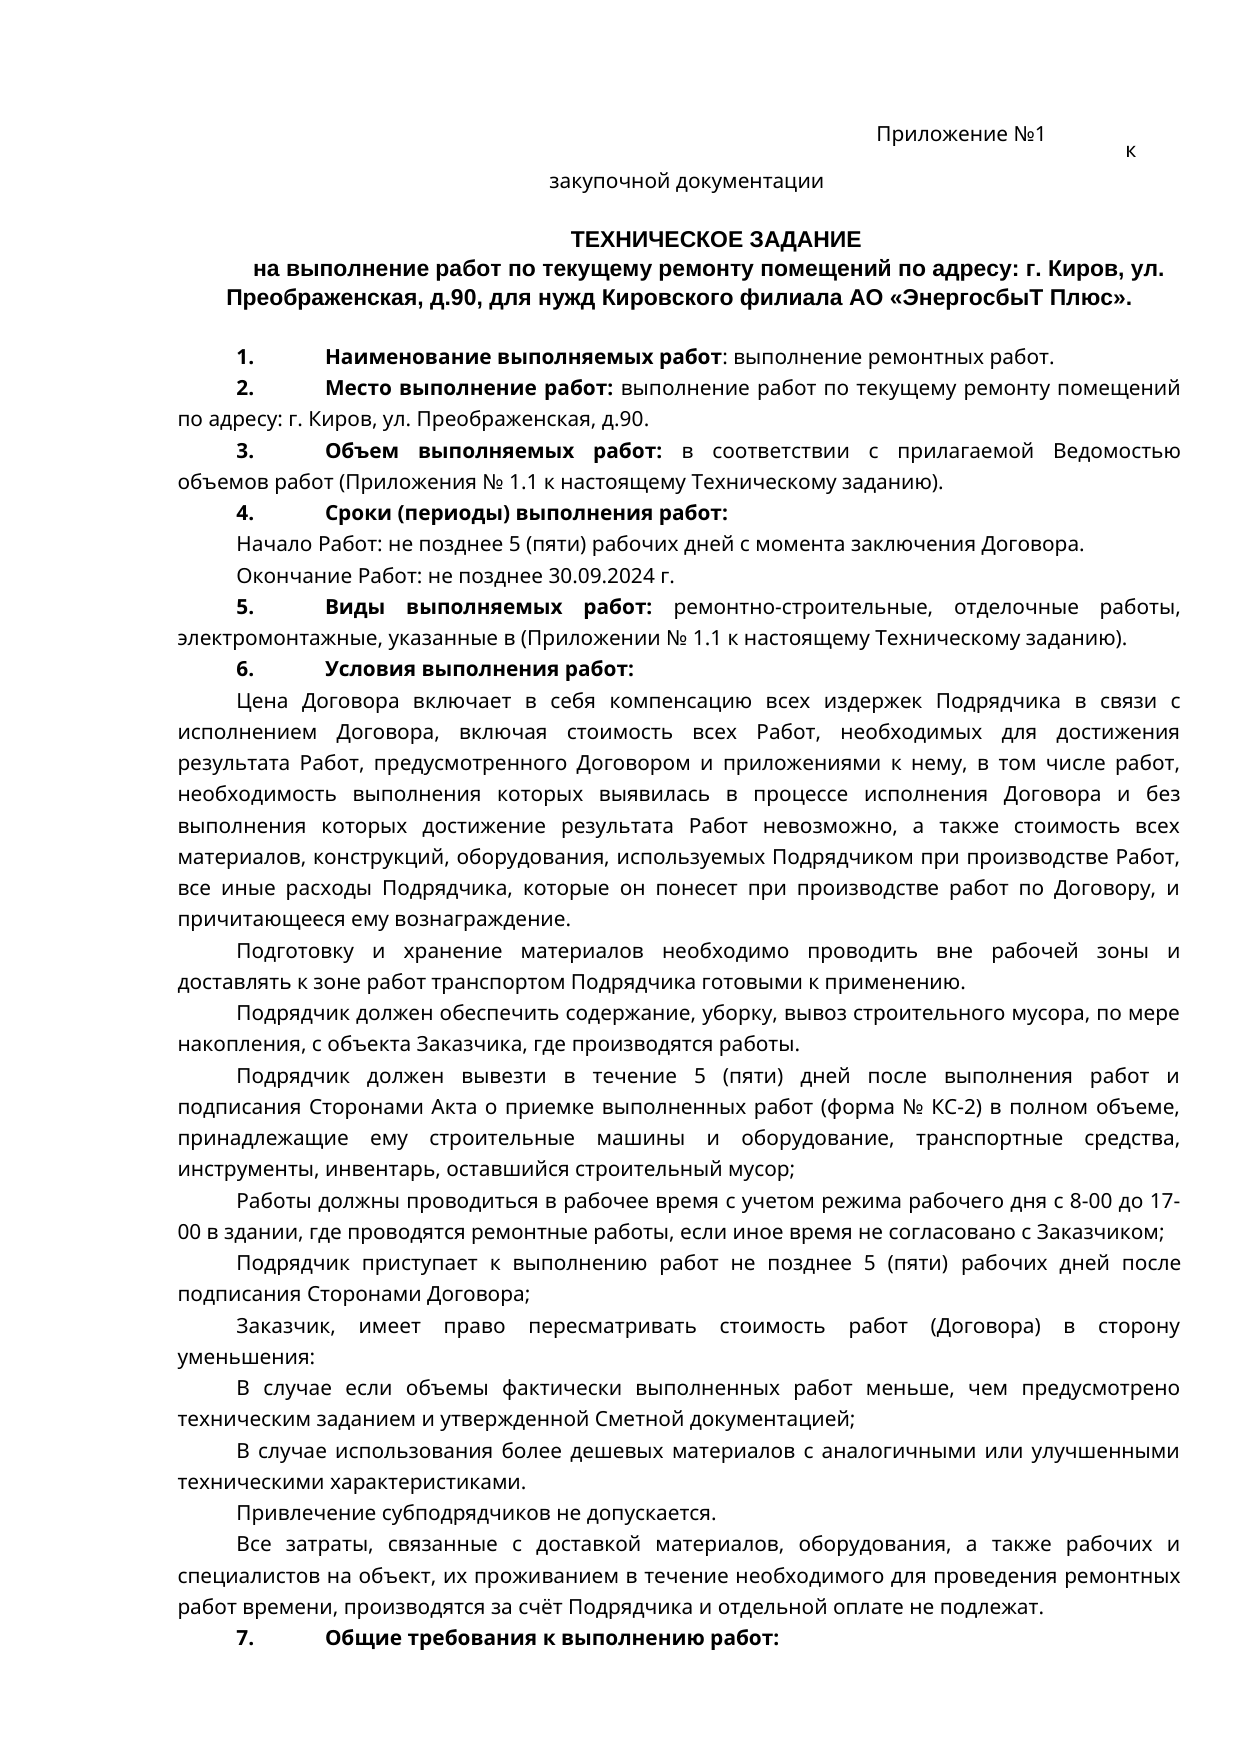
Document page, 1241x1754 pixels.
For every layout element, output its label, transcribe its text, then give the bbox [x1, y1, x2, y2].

text Подрядчик приступает к выполнению работ не позднее 5 (пяти) рабочих дней после подписания Сторонами Договора; [177, 1248, 1181, 1308]
text В случае использования более дешевых материалов с аналогичными или улучшенными техническими характеристиками. [177, 1436, 1181, 1495]
text Цена Договора включает в себя компенсацию всех издержек Подрядчика в связи с исполнением Договора, включая стоимость всех Работ, необходимых для достижения результата Работ, предусмотренного Договором и приложениями к нему, в том числе работ, необходимость выполнения которых выявилась в процессе исполнения Договора и без выполнения которых достижение результата Работ невозможно, а также стоимость всех материалов, конструкций, оборудования, используемых Подрядчиком при производстве Работ, все иные расходы Подрядчика, которые он понесет при производстве работ по Договору, и причитающееся ему вознаграждение. [177, 686, 1181, 933]
list Условия выполнения работ: [177, 654, 1181, 683]
text Заказчик, имеет право пересматривать стоимость работ (Договора) в сторону уменьшения: [177, 1311, 1181, 1370]
list Объем выполняемых работ: в соответствии с прилагаемой Ведомостью объемов работ (Приложения № 1.1 к настоящему Техническому заданию). [177, 436, 1181, 495]
text Работы должны проводиться в рабочее время с учетом режима рабочего дня с 8-00 до 17-00 в здании, где проводятся ремонтные работы, если иное время не согласовано с Заказчиком; [177, 1186, 1181, 1245]
list Общие требования к выполнению работ: [177, 1623, 1181, 1652]
list Наименование выполняемых работ: выполнение ремонтных работ. [177, 342, 1181, 370]
text ТЕХНИЧЕСКОЕ ЗАДАНИЕ [177, 226, 1196, 252]
text Окончание Работ: не позднее 30.09.2024 г. [177, 561, 1181, 589]
text к закупочной документации [177, 103, 1196, 194]
text Начало Работ: не позднее 5 (пяти) рабочих дней с момента заключения Договора. [177, 529, 1181, 558]
list Сроки (периоды) выполнения работ: [177, 498, 1181, 527]
text Привлечение субподрядчиков не допускается. [177, 1498, 1181, 1527]
text Подготовку и хранение материалов необходимо проводить вне рабочей зоны и доставлять к зоне работ транспортом Подрядчика готовыми к применению. [177, 936, 1181, 995]
text Приложение №1 [177, 119, 1047, 148]
text на выполнение работ по текущему ремонту помещений по адресу: г. Киров, ул. Преображенская, д.90, для нужд Кировского филиала АО «ЭнергосбыТ Плюс». [177, 255, 1181, 310]
text В случае если объемы фактически выполненных работ меньше, чем предусмотрено техническим заданием и утвержденной Сметной документацией; [177, 1373, 1181, 1433]
text Все затраты, связанные с доставкой материалов, оборудования, а также рабочих и специалистов на объект, их проживанием в течение необходимого для проведения ремонтных работ времени, производятся за счёт Подрядчика и отдельной оплате не подлежат. [177, 1529, 1181, 1620]
list Место выполнение работ: выполнение работ по текущему ремонту помещений по адресу: г. Киров, ул. Преображенская, д.90. [177, 373, 1181, 433]
text Подрядчик должен вывезти в течение 5 (пяти) дней после выполнения работ и подписания Сторонами Акта о приемке выполненных работ (форма № КС-2) в полном объеме, принадлежащие ему строительные машины и оборудование, транспортные средства, инструменты, инвентарь, оставшийся строительный мусор; [177, 1061, 1181, 1183]
list Виды выполняемых работ: ремонтно-строительные, отделочные работы, электромонтажные, указанные в (Приложении № 1.1 к настоящему Техническому заданию). [177, 592, 1181, 652]
text Подрядчик должен обеспечить содержание, уборку, вывоз строительного мусора, по мере накопления, с объекта Заказчика, где производятся работы. [177, 998, 1181, 1058]
